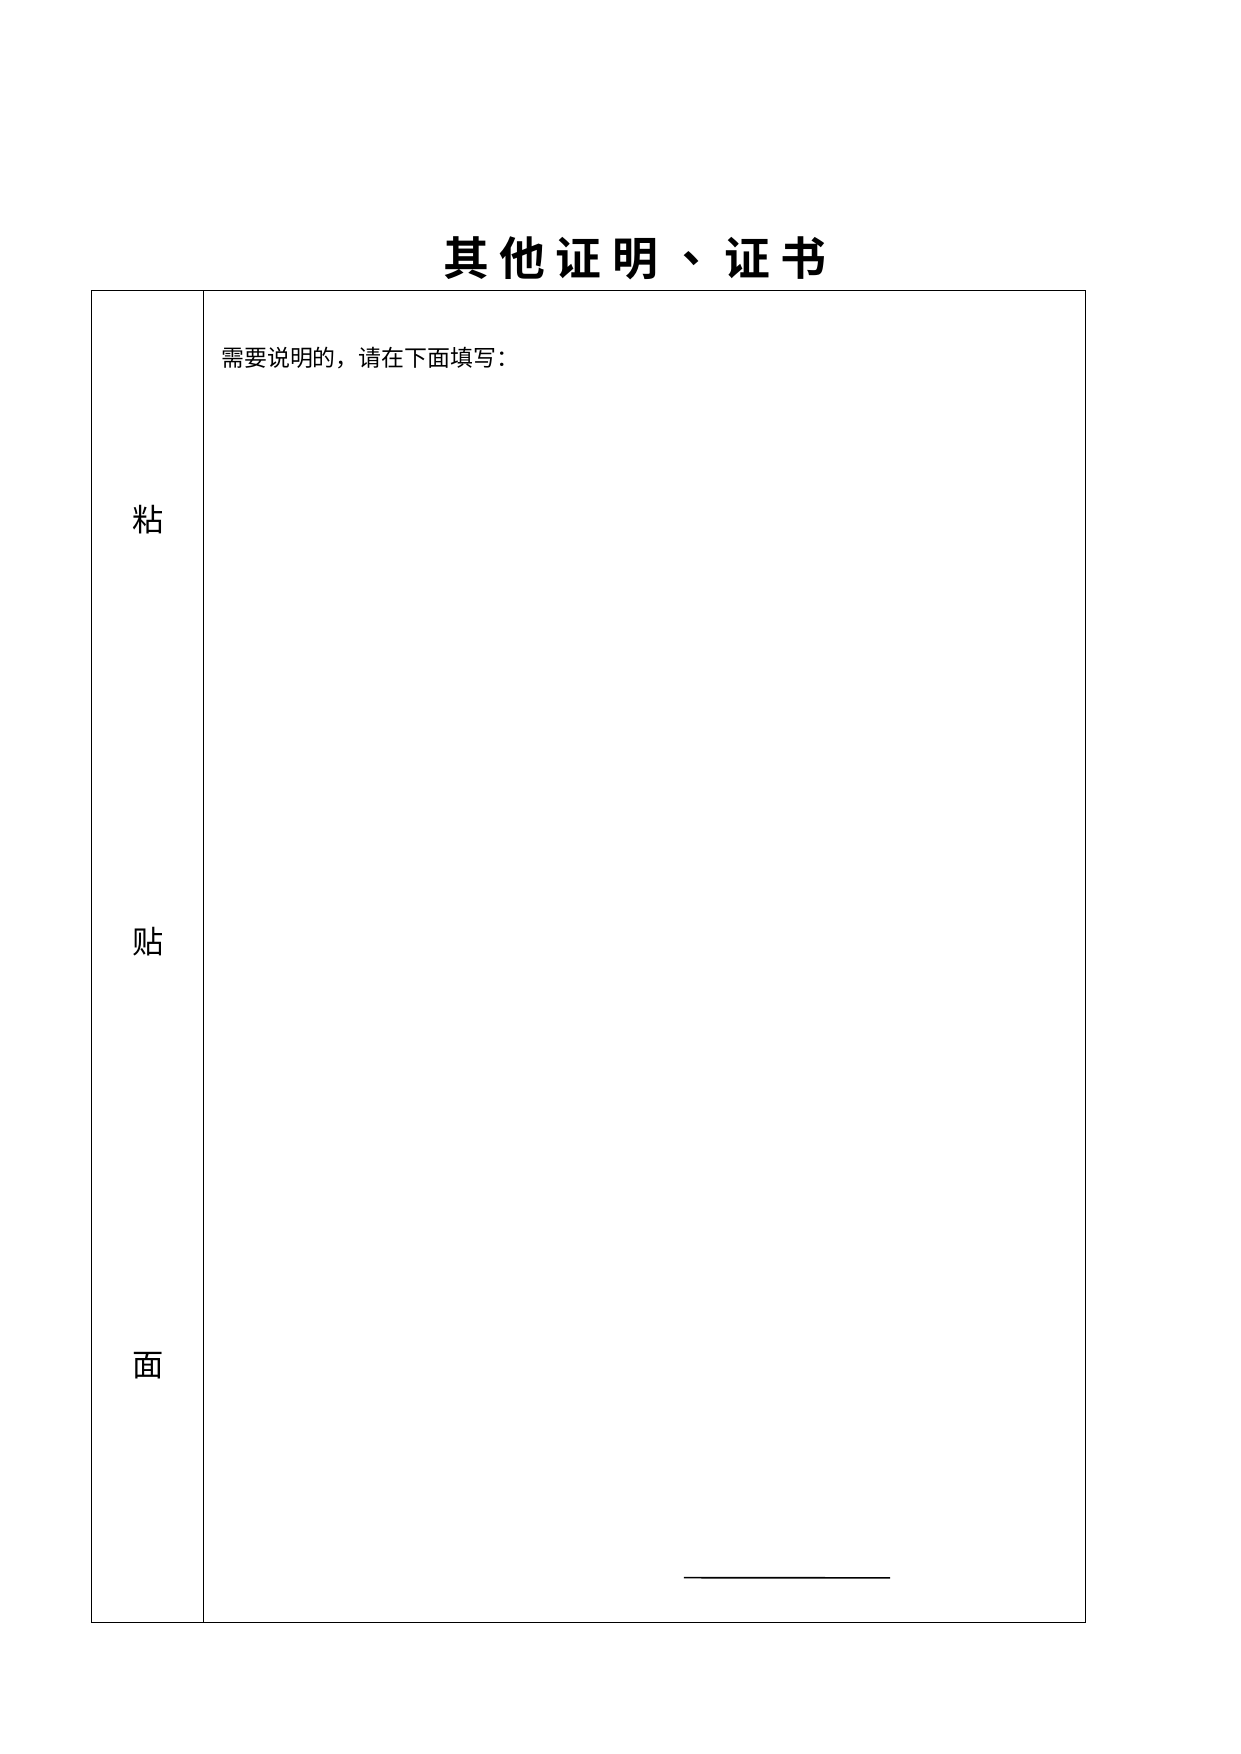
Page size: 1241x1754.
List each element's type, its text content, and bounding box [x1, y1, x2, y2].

table_header 粘 贴 面 [92, 291, 203, 1622]
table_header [204, 291, 1085, 1622]
text 其他证明、证书 [148, 225, 1122, 290]
